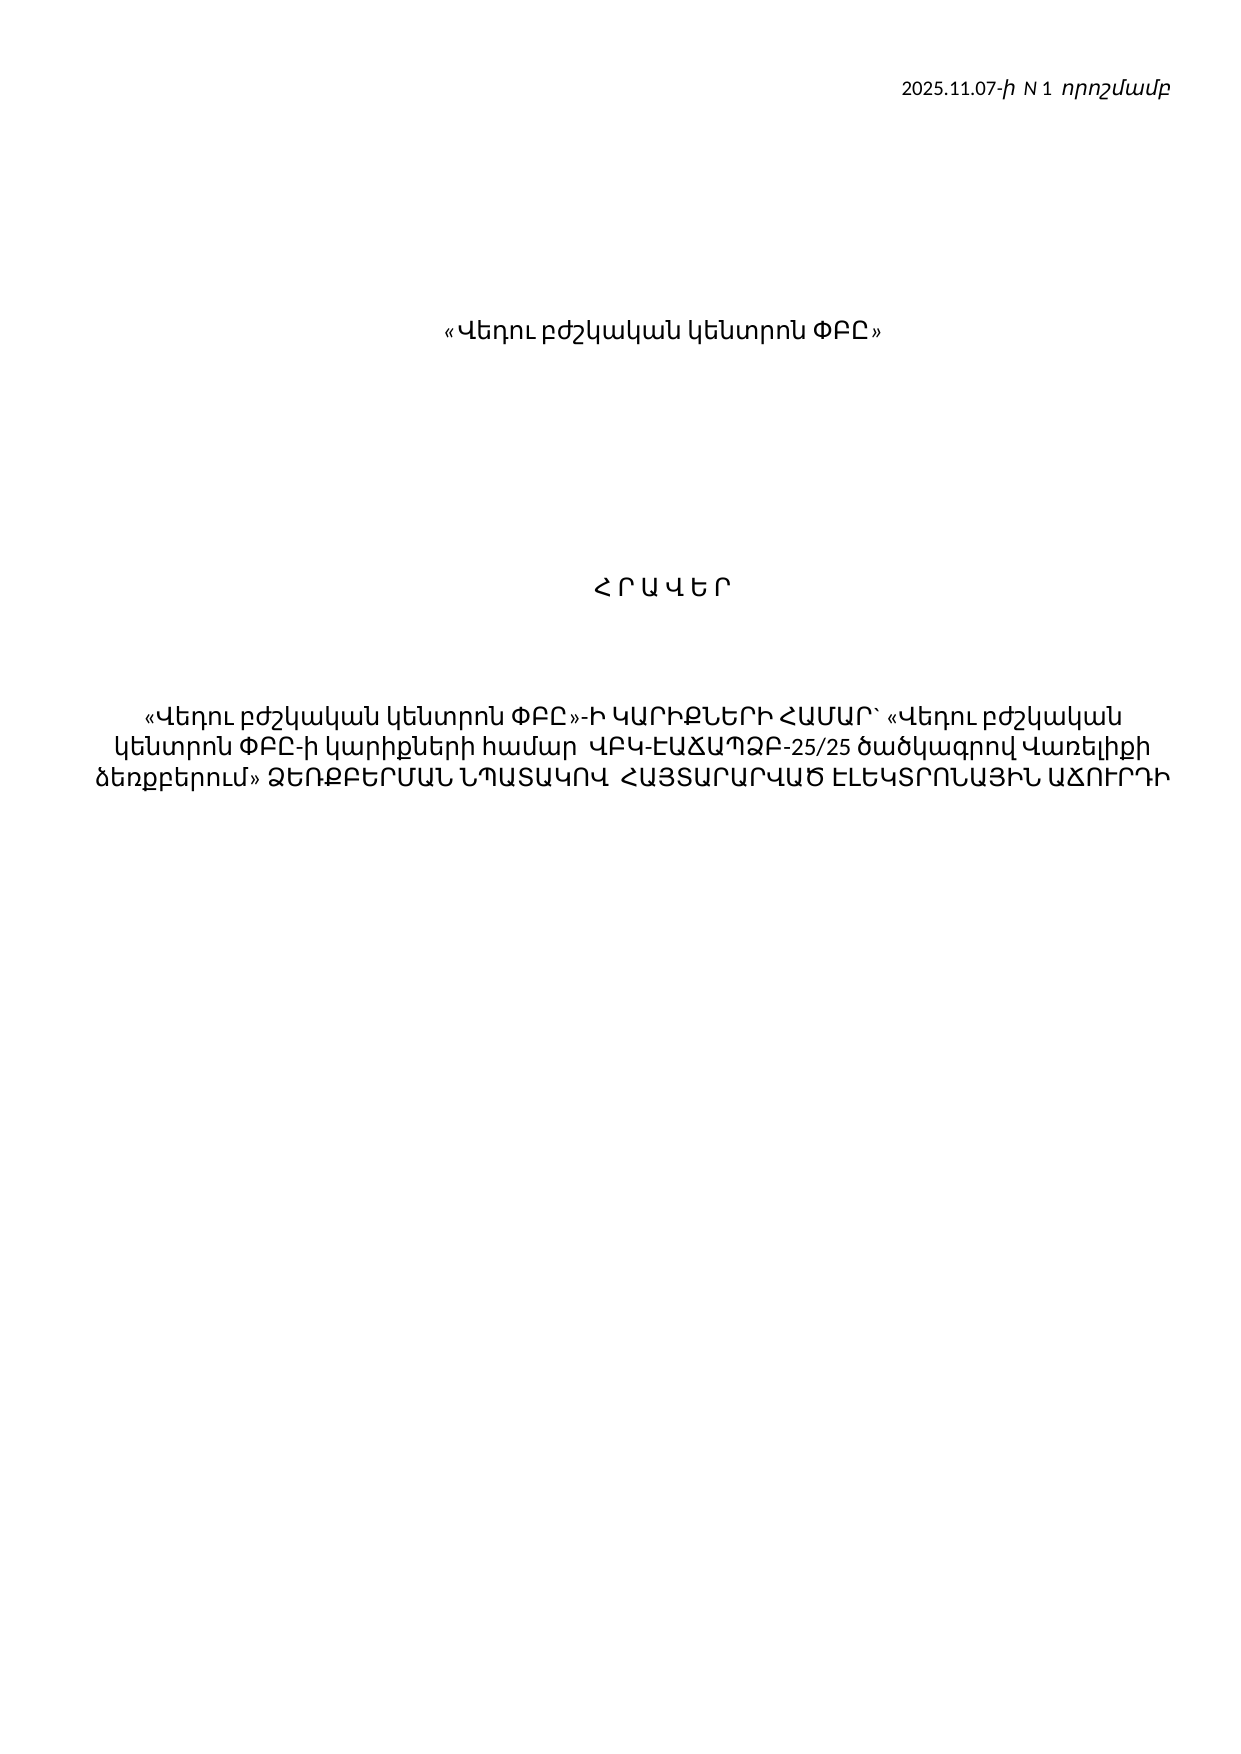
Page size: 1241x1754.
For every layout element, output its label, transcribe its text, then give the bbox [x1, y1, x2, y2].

text Հ Ր Ա Վ Ե Ր [94, 572, 1172, 602]
text «Վեդու բժշկական կենտրոն ՓԲԸ»-Ի ԿԱՐԻՔՆԵՐԻ ՀԱՄԱՐ` «Վեդու բժշկական կենտրոն ՓԲԸ-ի կարիքների համար ՎԲԿ-ԷԱՃԱՊՁԲ-25/25 ծածկագրով Վառելիքի ձեռքբերում» ՁԵՌՔԲԵՐՄԱՆ ՆՊԱՏԱԿՈՎ ՀԱՅՏԱՐԱՐՎԱԾ ԷԼԵԿՏՐՈՆԱՅԻՆ ԱՃՈՒՐԴԻ [94, 701, 1172, 792]
text 2025.11.07 -ի N 1 որոշմամբ [94, 75, 1171, 100]
text « Վեդու բժշկական կենտրոն ՓԲԸ» [94, 316, 1172, 346]
